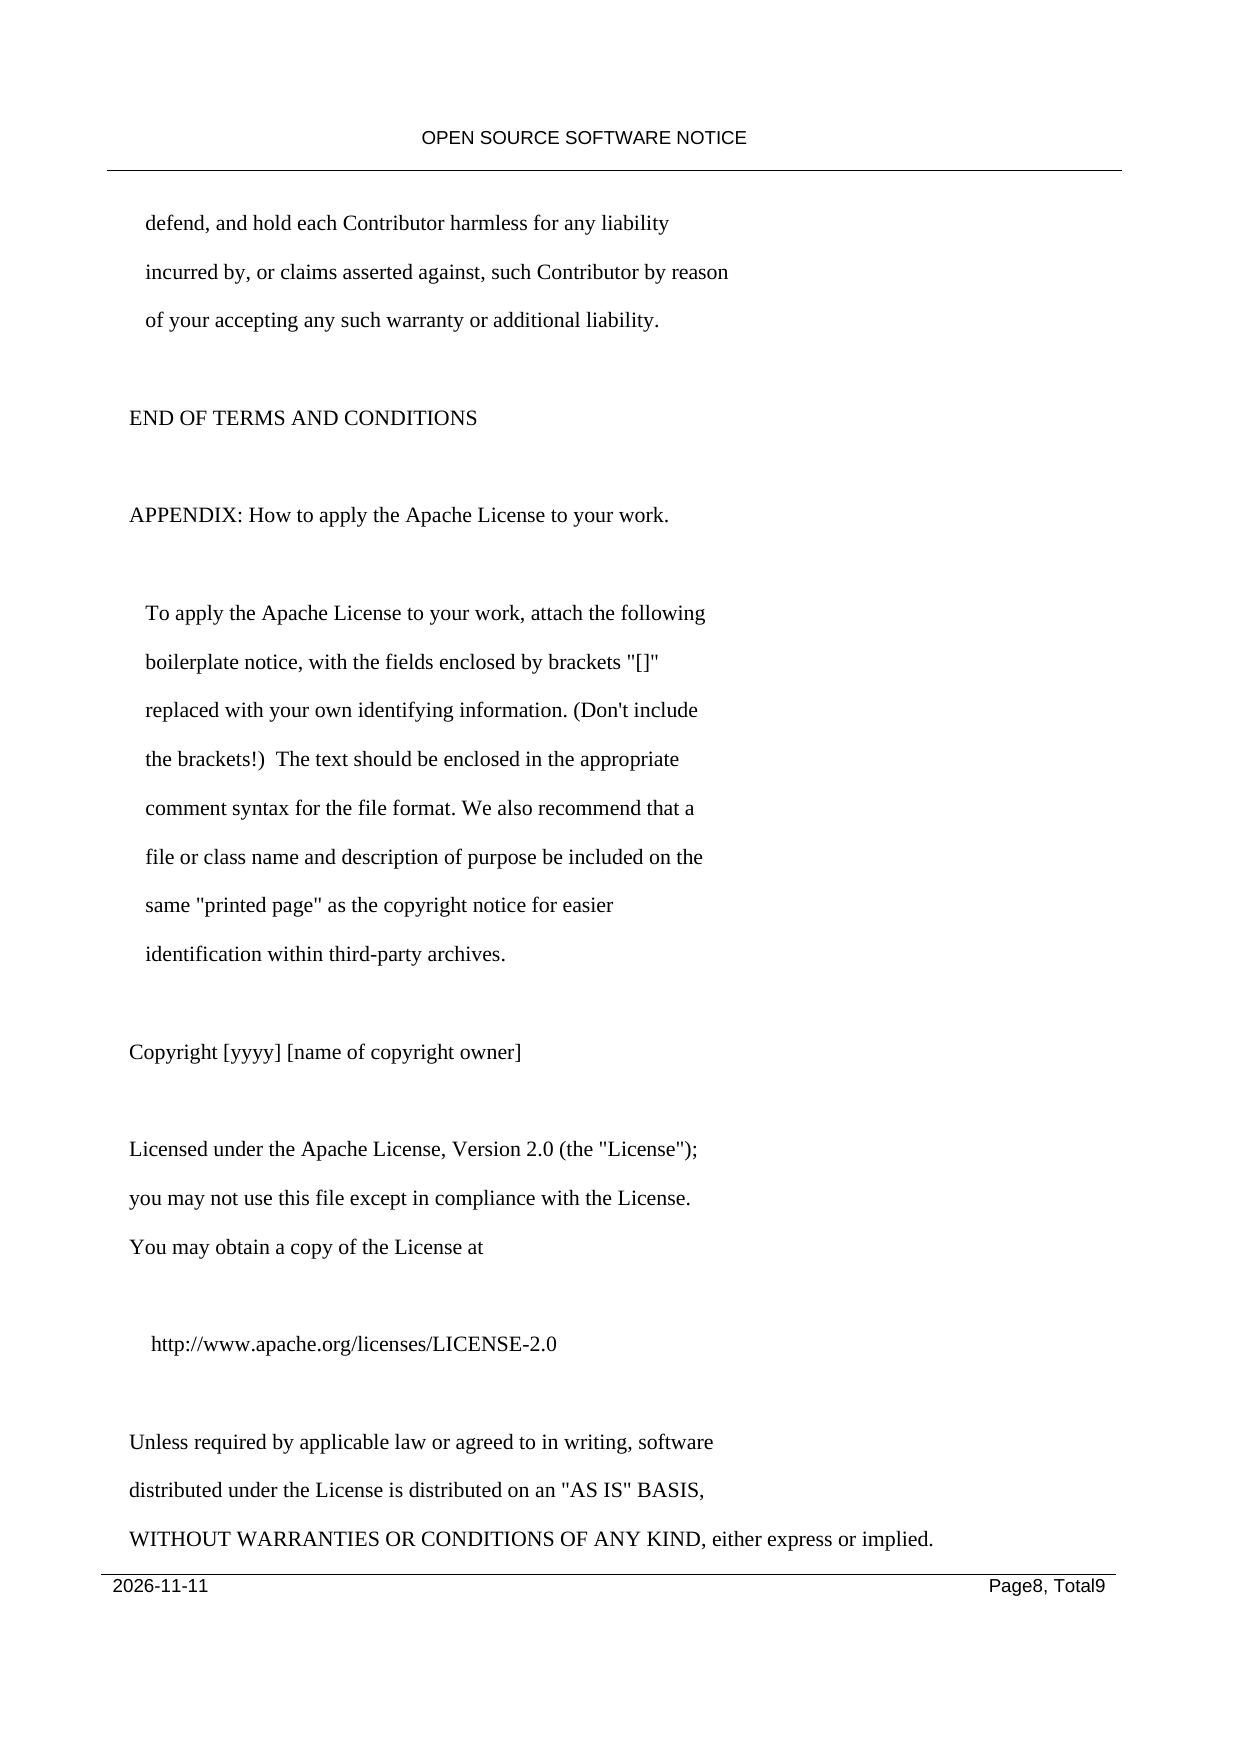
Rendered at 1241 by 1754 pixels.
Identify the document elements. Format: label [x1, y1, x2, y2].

text [112, 206, 1128, 1555]
